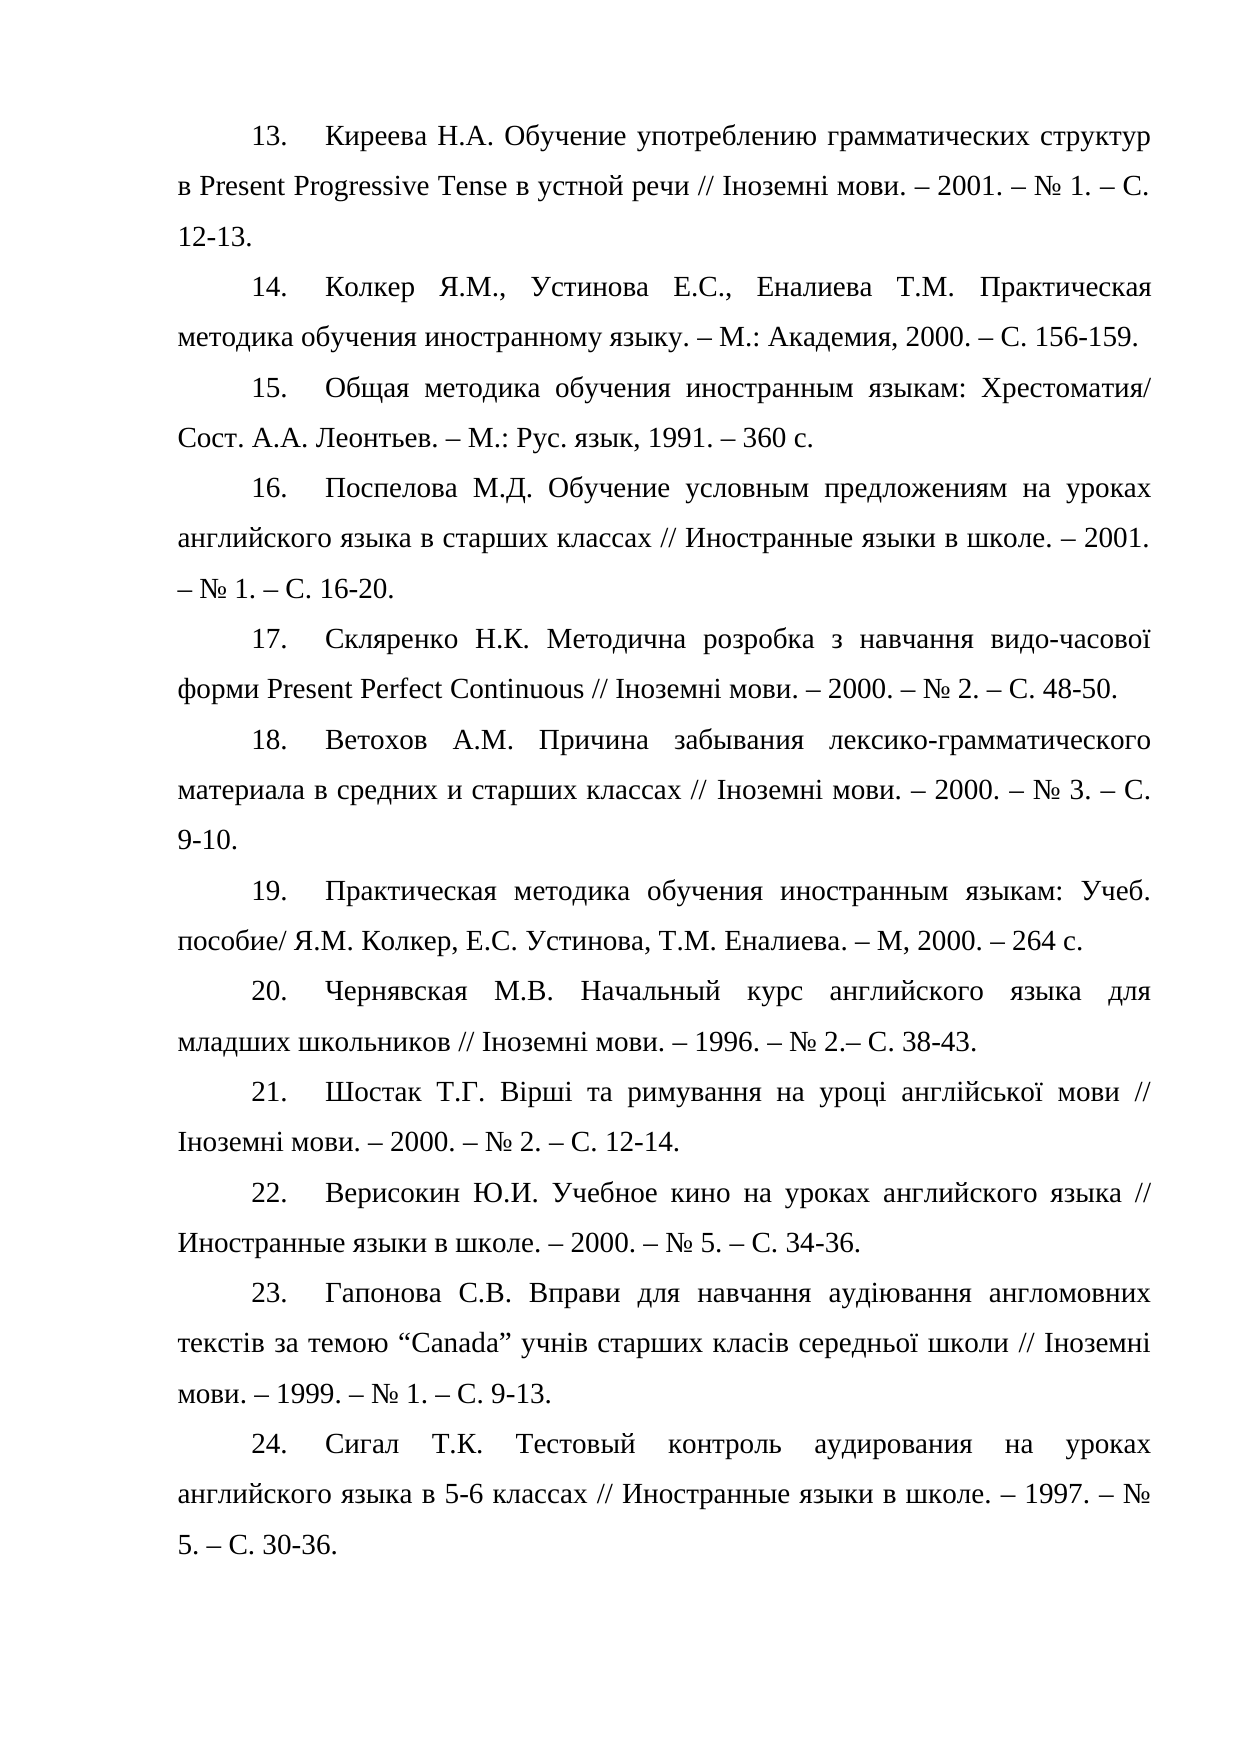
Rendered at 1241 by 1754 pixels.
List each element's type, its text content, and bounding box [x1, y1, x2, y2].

list Практическая методика обучения иностранным языкам: Учеб. пособие/ Я.М. Колкер, Е.С. Устинова, Т.М. Еналиева. – М, 2000. – 264 с. [177, 873, 1152, 957]
list Киреева Н.А. Обучение употреблению грамматических структур в Present Progressive Tense в устной речи // Іноземні мови. – 2001. – № 1. – С. 12-13. [177, 118, 1152, 252]
list Верисокин Ю.И. Учебное кино на уроках английского языка // Иностранные языки в школе. – 2000. – № 5. – С. 34-36. [177, 1175, 1152, 1258]
list Гапонова С.В. Вправи для навчання аудіювання англомовних текстів за темою “Canada” учнів старших класів середньої школи // Іноземні мови. – 1999. – № 1. – С. 9-13. [177, 1275, 1152, 1409]
list Шостак Т.Г. Вірші та римування на уроці англійської мови // Іноземні мови. – 2000. – № 2. – С. 12-14. [177, 1074, 1152, 1158]
list Поспелова М.Д. Обучение условным предложениям на уроках английского языка в старших классах // Иностранные языки в школе. – 2001. – № 1. – С. 16-20. [177, 470, 1152, 604]
list Чернявская М.В. Начальный курс английского языка для младших школьников // Іноземні мови. – 1996. – № 2.– С. 38-43. [177, 973, 1152, 1057]
list Ветохов А.М. Причина забывания лексико-грамматического материала в средних и старших классах // Іноземні мови. – 2000. – № 3. – С. 9-10. [177, 722, 1152, 856]
list Скляренко Н.К. Методична розробка з навчання видо-часової форми Present Perfect Continuous // Іноземні мови. – 2000. – № 2. – С. 48-50. [177, 621, 1152, 705]
list Сигал Т.К. Тестовый контроль аудирования на уроках английского языка в 5-6 классах // Иностранные языки в школе. – 1997. – № 5. – С. 30-36. [177, 1426, 1152, 1560]
list Колкер Я.М., Устинова Е.С., Еналиева Т.М. Практическая методика обучения иностранному языку. – М.: Академия, 2000. – С. 156-159. [177, 269, 1152, 353]
list Общая методика обучения иностранным языкам: Хрестоматия/ Сост. А.А. Леонтьев. – М.: Рус. язык, 1991. – 360 с. [177, 370, 1152, 453]
